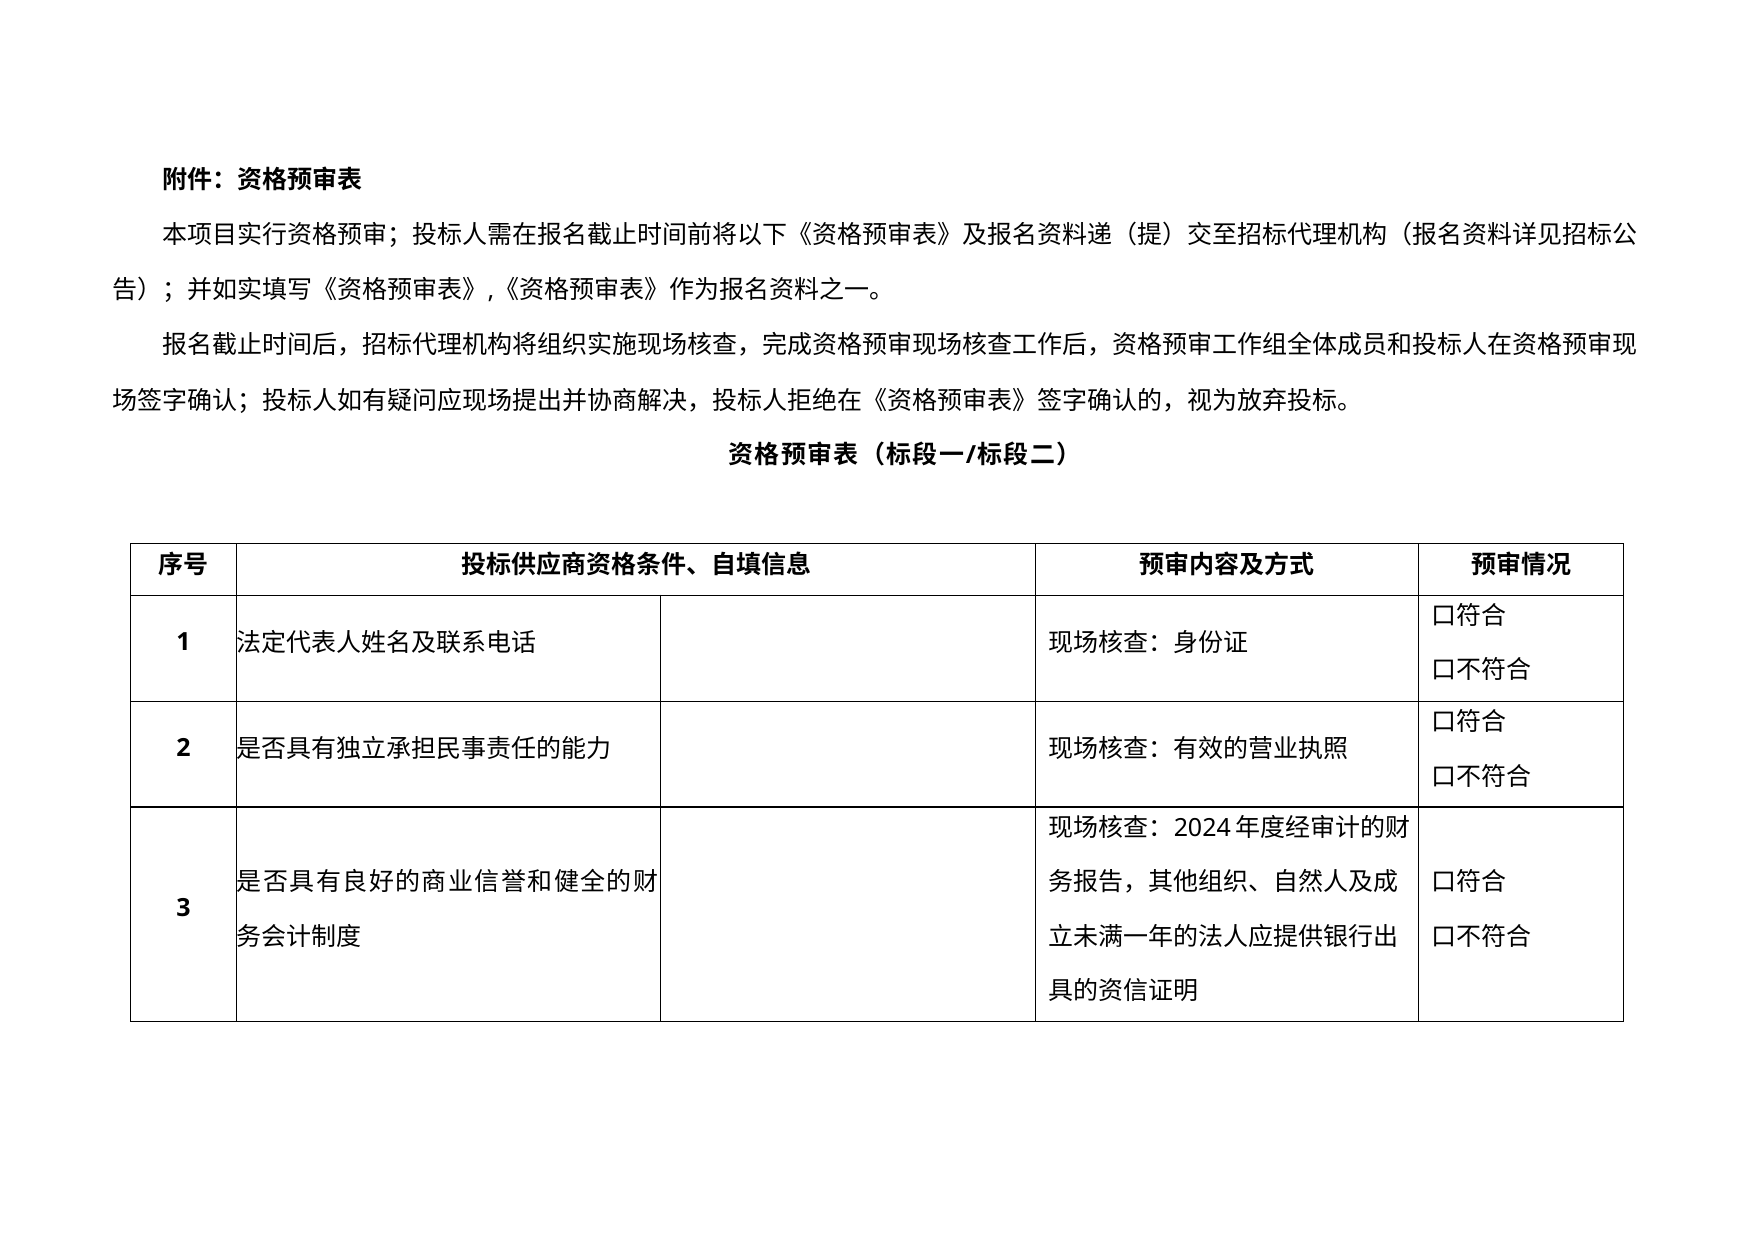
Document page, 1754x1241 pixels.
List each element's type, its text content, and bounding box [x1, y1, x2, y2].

table_cell 现场核查：2024年度经审计的财务报告，其他组织、自然人及成立未满一年的法人应提供银行出具的资信证明 [1036, 808, 1418, 1021]
table_cell 口符合 口不符合 [1419, 702, 1623, 806]
table_cell 2 [131, 702, 236, 806]
table_header 序号 [131, 544, 236, 594]
text 本项目实行资格预审；投标人需在报名截止时间前将以下《资格预审表》及报名资料递（提）交至招标代理机构（报名资料详见招标公告）；并如实填写《资格预审表》,《资格预审表》作为报名资料之一。 [112, 214, 1641, 306]
table_cell 口符合 口不符合 [1419, 808, 1623, 1021]
table_header 预审情况 [1419, 544, 1623, 594]
text 资格预审表（标段一/标段二） [112, 435, 1641, 471]
table_cell [661, 808, 1035, 1021]
table_cell 现场核查：身份证 [1036, 596, 1418, 701]
table_cell [661, 702, 1035, 806]
table_cell 是否具有良好的商业信誉和健全的财务会计制度 [237, 808, 660, 1021]
table_cell 是否具有独立承担民事责任的能力 [237, 702, 660, 806]
table_cell [661, 596, 1035, 701]
table_header 投标供应商资格条件、自填信息 [237, 544, 1035, 594]
table_cell 口符合 口不符合 [1419, 596, 1623, 701]
table_cell 法定代表人姓名及联系电话 [237, 596, 660, 701]
table_cell 1 [131, 596, 236, 701]
table_header 预审内容及方式 [1036, 544, 1418, 594]
table_cell 现场核查：有效的营业执照 [1036, 702, 1418, 806]
table_cell 3 [131, 808, 236, 1021]
text 报名截止时间后，招标代理机构将组织实施现场核查，完成资格预审现场核查工作后，资格预审工作组全体成员和投标人在资格预审现场签字确认；投标人如有疑问应现场提出并协商解决，投标人拒绝在《资格预审表》签字确认的，视为放弃投标。 [112, 324, 1641, 417]
text 附件：资格预审表 [112, 159, 1641, 196]
